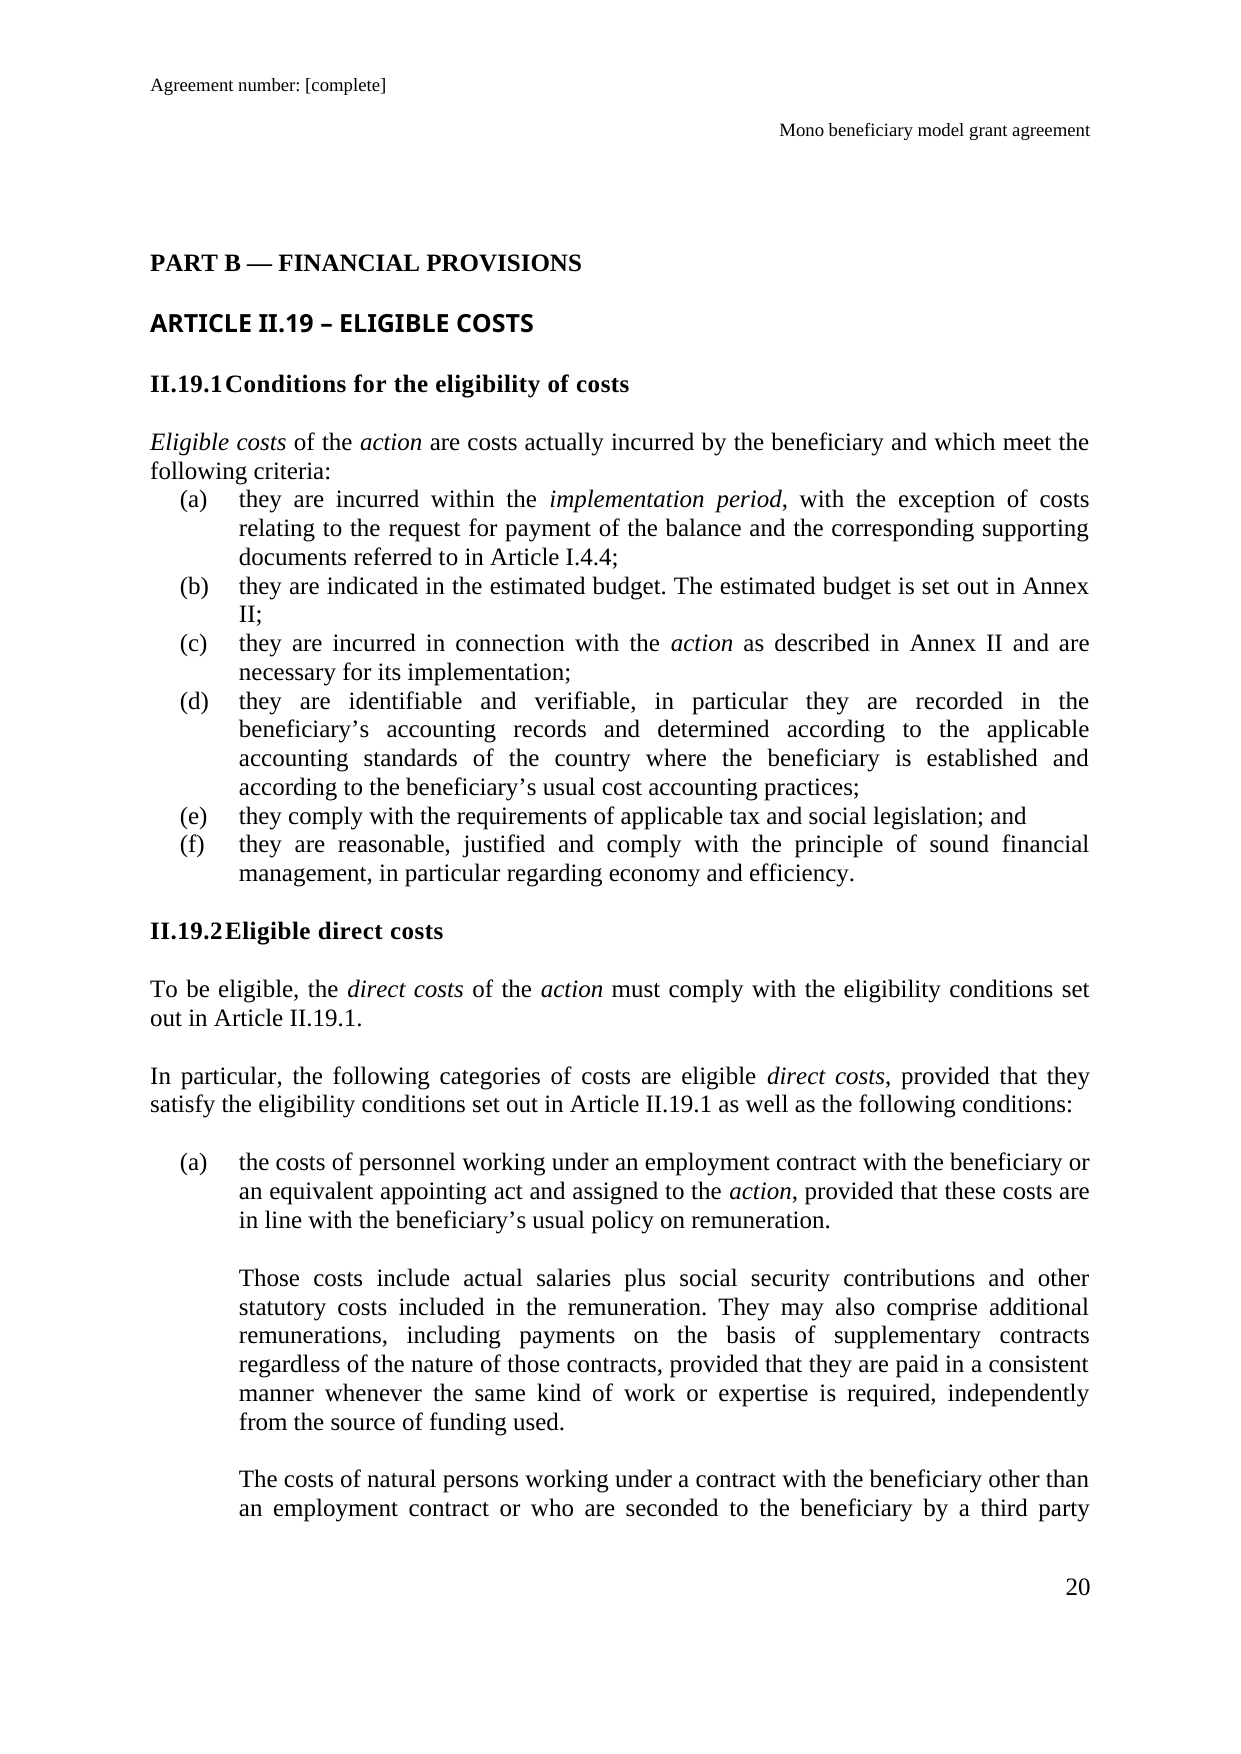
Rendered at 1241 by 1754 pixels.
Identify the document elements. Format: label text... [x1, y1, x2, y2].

text To be eligible, the direct costs of the action must comply with the eligibility conditions set out in Article II.19.1. [150, 974, 1090, 1032]
list they are indicated in the estimated budget. The estimated budget is set out in Annex II; [179, 571, 1090, 628]
list they are reasonable, justified and comply with the principle of sound financial management, in particular regarding economy and efficiency. [179, 829, 1090, 887]
text Eligible costs of the action are costs actually incurred by the beneficiary and which meet the following criteria: [150, 427, 1090, 484]
subtitle PART B — FINANCIAL PROVISIONS [150, 248, 1090, 277]
list they comply with the requirements of applicable tax and social legislation; and [179, 801, 1090, 829]
list they are identifiable and verifiable, in particular they are recorded in the beneficiary’s accounting records and determined according to the applicable accounting standards of the country where the beneficiary is established and according to the beneficiary’s usual cost accounting practices; [179, 686, 1090, 801]
list they are incurred in connection with the action as described in Annex II and are necessary for its implementation; [179, 628, 1090, 686]
text In particular, the following categories of costs are eligible direct costs, provided that they satisfy the eligibility conditions set out in Article II.19.1 as well as the following conditions: [150, 1061, 1090, 1118]
list they are incurred within the implementation period, with the exception of costs relating to the request for payment of the balance and the corresponding supporting documents referred to in Article I.4.4; [179, 484, 1090, 571]
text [239, 1464, 1090, 1522]
text Those costs include actual salaries plus social security contributions and other statutory costs included in the remuneration. They may also comprise additional remunerations, including payments on the basis of supplementary contracts regardless of the nature of those contracts, provided that they are paid in a consistent manner whenever the same kind of work or expertise is required, independently from the source of funding used. [239, 1263, 1090, 1435]
subtitle II.19.1 Conditions for the eligibility of costs [150, 369, 1090, 398]
text (a) the costs of personnel working under an employment contract with the beneficiary or an equivalent appointing act and assigned to the action, provided that these costs are in line with the beneficiary’s usual policy on remuneration. [179, 1147, 1090, 1234]
subtitle ARTICLE II.19 – ELIGIBLE COSTS [150, 306, 1090, 340]
subtitle II.19.2 Eligible direct costs [150, 916, 1090, 945]
